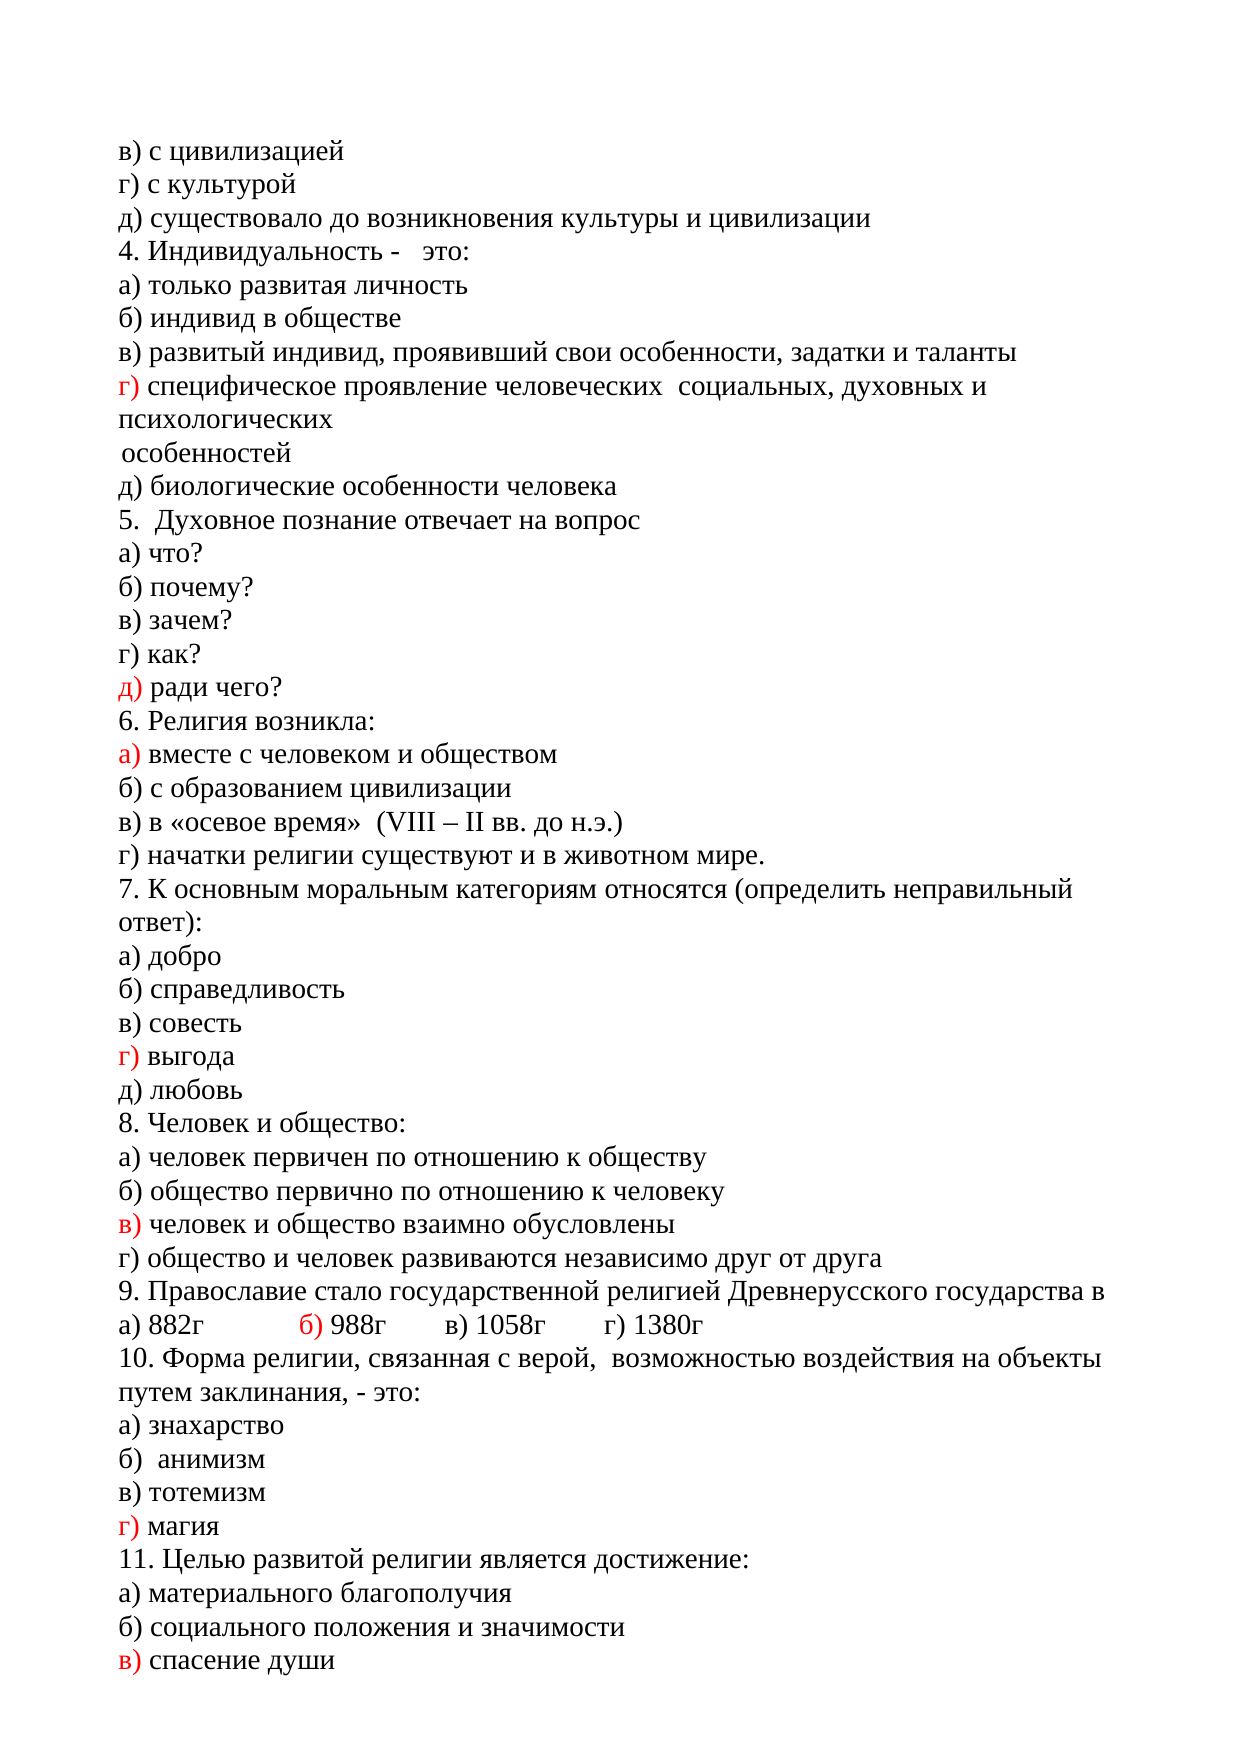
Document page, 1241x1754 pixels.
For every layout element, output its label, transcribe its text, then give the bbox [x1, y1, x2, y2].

text а) знахарство [118, 1407, 1152, 1441]
text б) почему? [118, 569, 1152, 602]
text г) магия [118, 1508, 1152, 1542]
text б) социального положения и значимости [118, 1609, 1152, 1642]
text а) материального благополучия [118, 1575, 1152, 1609]
text в) совесть [118, 1005, 1152, 1038]
text в) человек и общество взаимно обусловлены [118, 1206, 1152, 1240]
text а) человек первичен по отношению к обществу [118, 1139, 1152, 1173]
text а) что? [118, 535, 1152, 569]
text б) общество первично по отношению к человеку [118, 1173, 1152, 1206]
text г) общество и человек развиваются независимо друг от друга [118, 1240, 1152, 1273]
text г) начатки религии существуют и в животном мире. [118, 837, 1152, 871]
text г) специфическое проявление человеческих социальных, духовных и психологических [118, 368, 1152, 435]
text 8. Человек и общество: [118, 1106, 1152, 1139]
text 7. К основным моральным категориям относятся (определить неправильный ответ): [118, 871, 1152, 938]
text б) анимизм [118, 1441, 1152, 1474]
text б) с образованием цивилизации [118, 770, 1152, 804]
text 9. Православие стало государственной религией Древнерусского государства в [118, 1273, 1152, 1307]
text г) с культурой [118, 166, 1152, 200]
text г) выгода [118, 1038, 1152, 1072]
text в) тотемизм [118, 1474, 1152, 1508]
text д) биологические особенности человека [118, 468, 1152, 502]
text 5. Духовное познание отвечает на вопрос [118, 502, 1152, 535]
text д) ради чего? [118, 669, 1152, 703]
text в) развитый индивид, проявивший свои особенности, задатки и таланты [118, 334, 1152, 368]
text д) любовь [118, 1072, 1152, 1106]
text б) справедливость [118, 971, 1152, 1005]
text а) только развитая личность [118, 267, 1152, 301]
text 6. Религия возникла: [118, 703, 1152, 737]
text в) с цивилизацией [118, 133, 1152, 166]
text 4. Индивидуальность - это: [118, 233, 1152, 267]
text б) индивид в обществе [118, 301, 1152, 334]
text в) зачем? [118, 602, 1152, 636]
text г) как? [118, 636, 1152, 669]
text 11. Целью развитой религии является достижение: [118, 1542, 1152, 1575]
text а) 882г б) 988г в) 1058г г) 1380г [118, 1307, 1152, 1340]
text а) вместе с человеком и обществом [118, 737, 1152, 770]
text д) существовало до возникновения культуры и цивилизации [118, 200, 1152, 233]
text в) в «осевое время» (VIII – II вв. до н.э.) [118, 804, 1152, 837]
text а) добро [118, 938, 1152, 971]
text особенностей [99, 435, 1152, 468]
text в) спасение души [118, 1642, 1152, 1676]
text 10. Форма религии, связанная с верой, возможностью воздействия на объекты путем заклинания, - это: [118, 1340, 1152, 1407]
